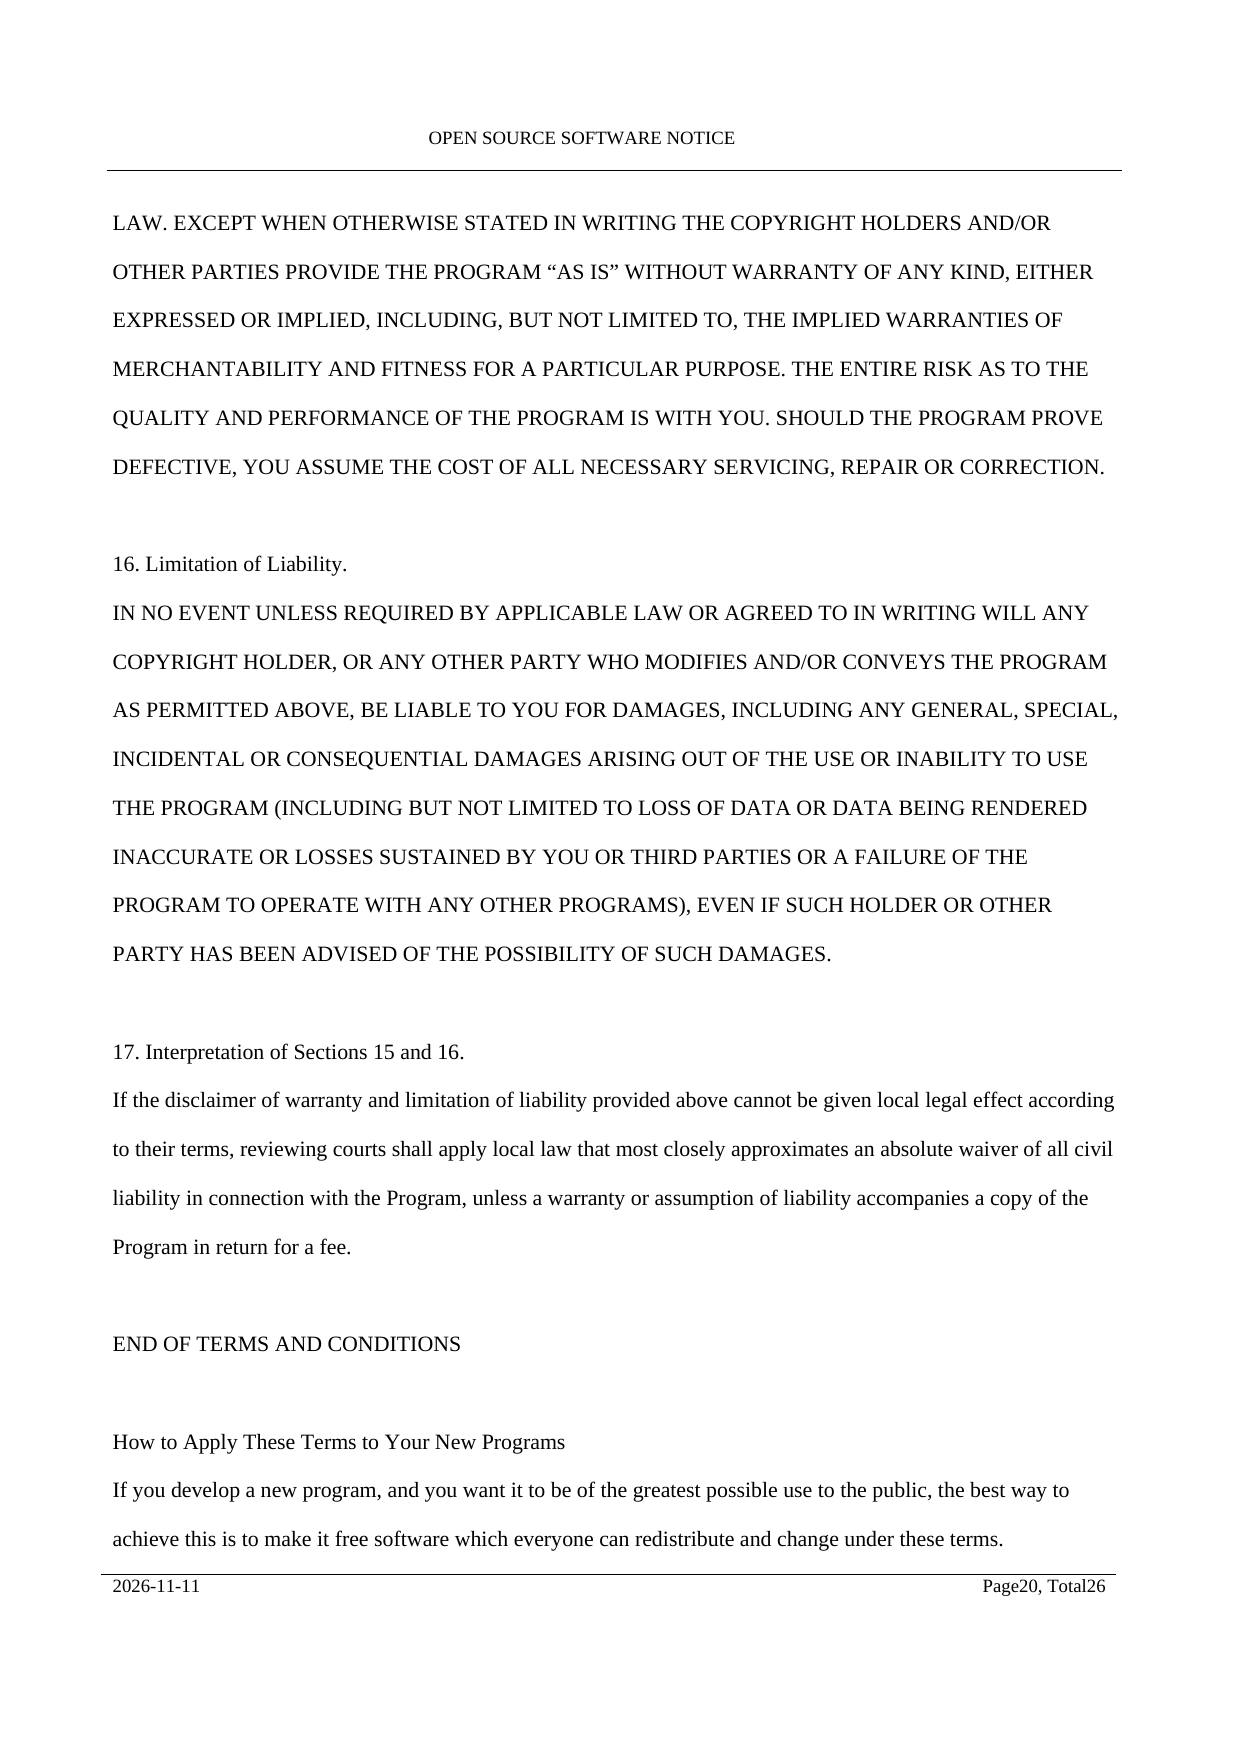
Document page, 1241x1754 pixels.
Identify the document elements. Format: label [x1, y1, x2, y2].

text [112, 206, 1128, 1555]
